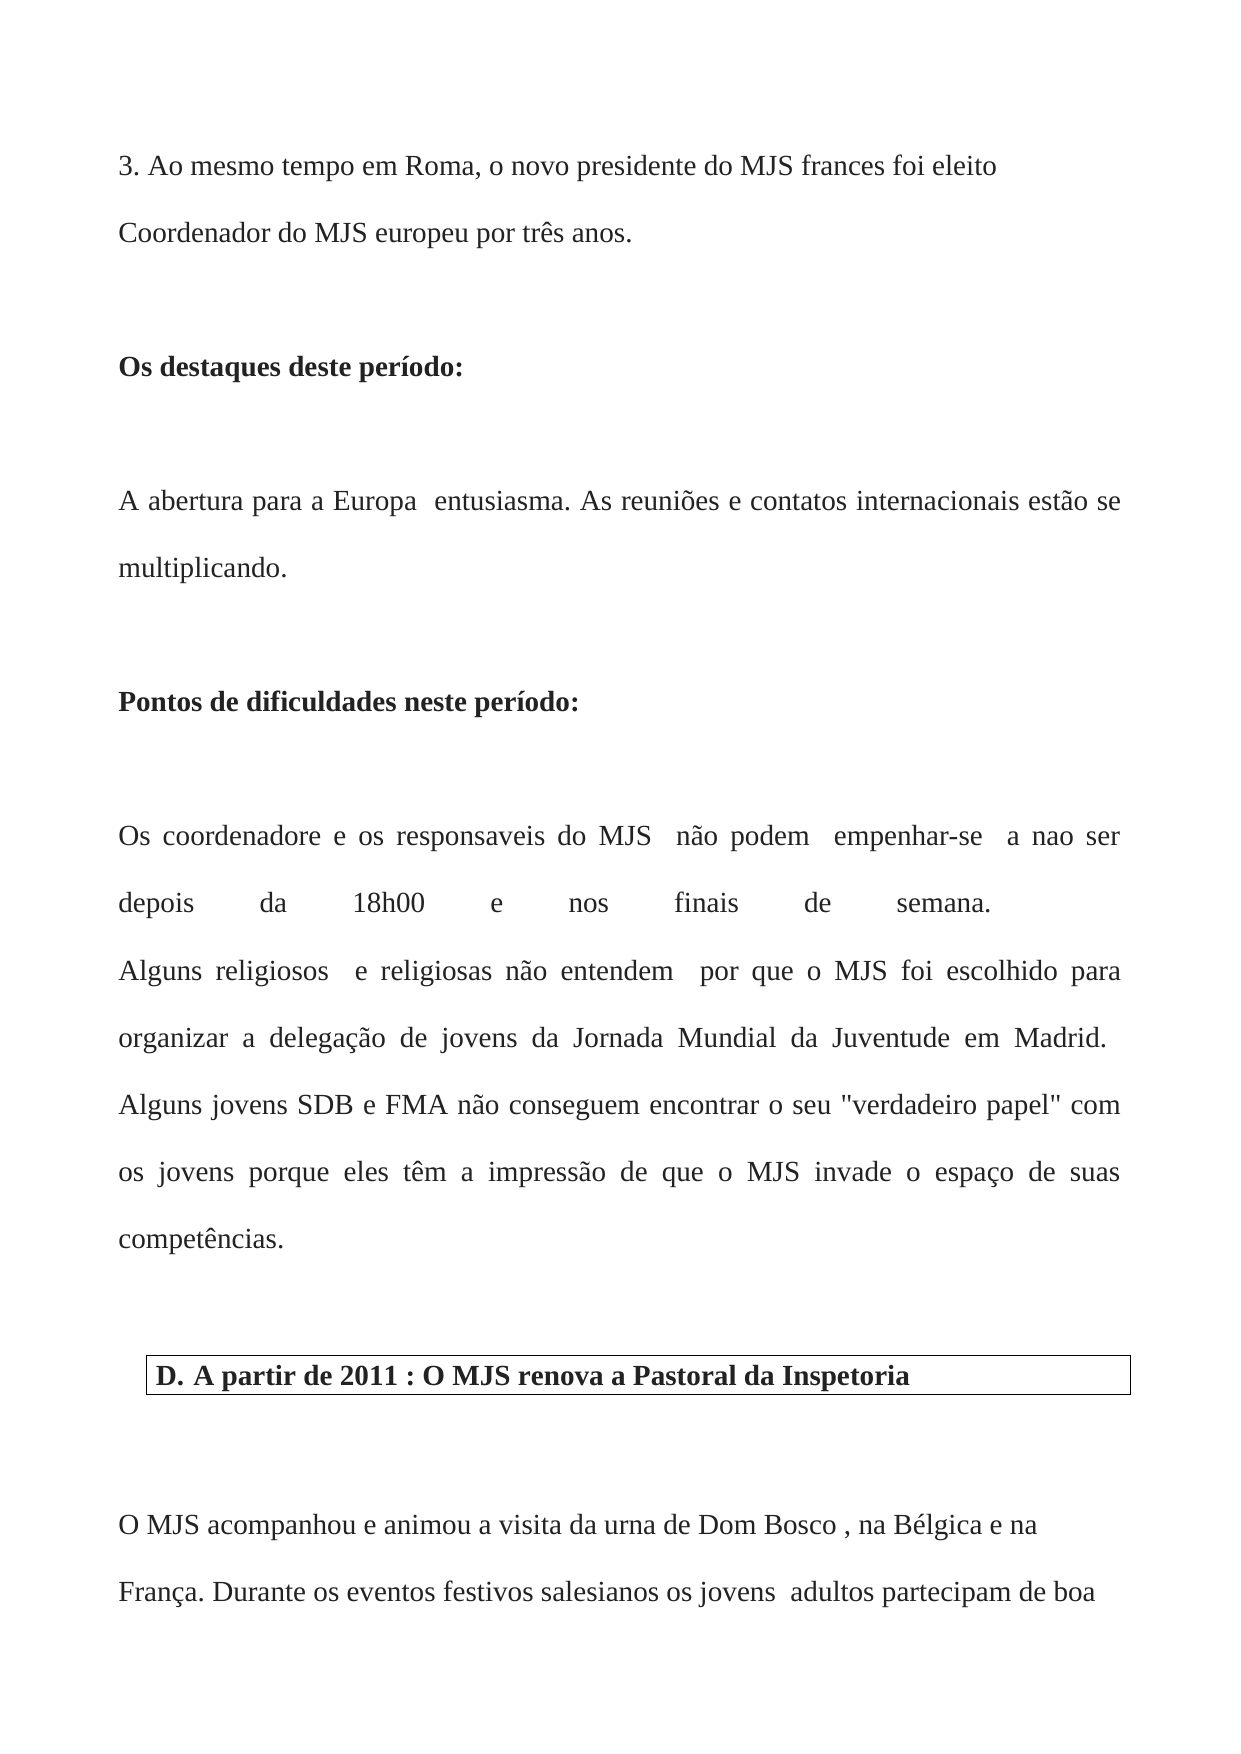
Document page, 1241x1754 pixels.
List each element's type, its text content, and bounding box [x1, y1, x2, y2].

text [118, 1440, 1122, 1607]
list A partir de 2011 : O MJS renova a Pastoral da Inspetoria [147, 1356, 1130, 1394]
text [118, 148, 1122, 248]
text Os coordenadore e os responsaveis do MJS não podem empenhar-se a nao ser depois da 18h00 e nos finais de semana. Alguns religiosos e religiosas não entendem por que o MJS foi escolhido para organizar a delegação de jovens da Jornada Mundial da Juventude em Madrid. Alguns jovens SDB e FMA não conseguem encontrar o seu "verdadeiro papel" com os jovens porque eles têm a impressão de que o MJS invade o espaço de suas competências. [118, 751, 1122, 1254]
text Os destaques deste período: [118, 282, 1122, 382]
text Pontos de dificuldades neste período: [118, 684, 1122, 718]
text A abertura para a Europa entusiasma. As reuniões e contatos internacionais estão se multiplicando. [118, 416, 1122, 584]
